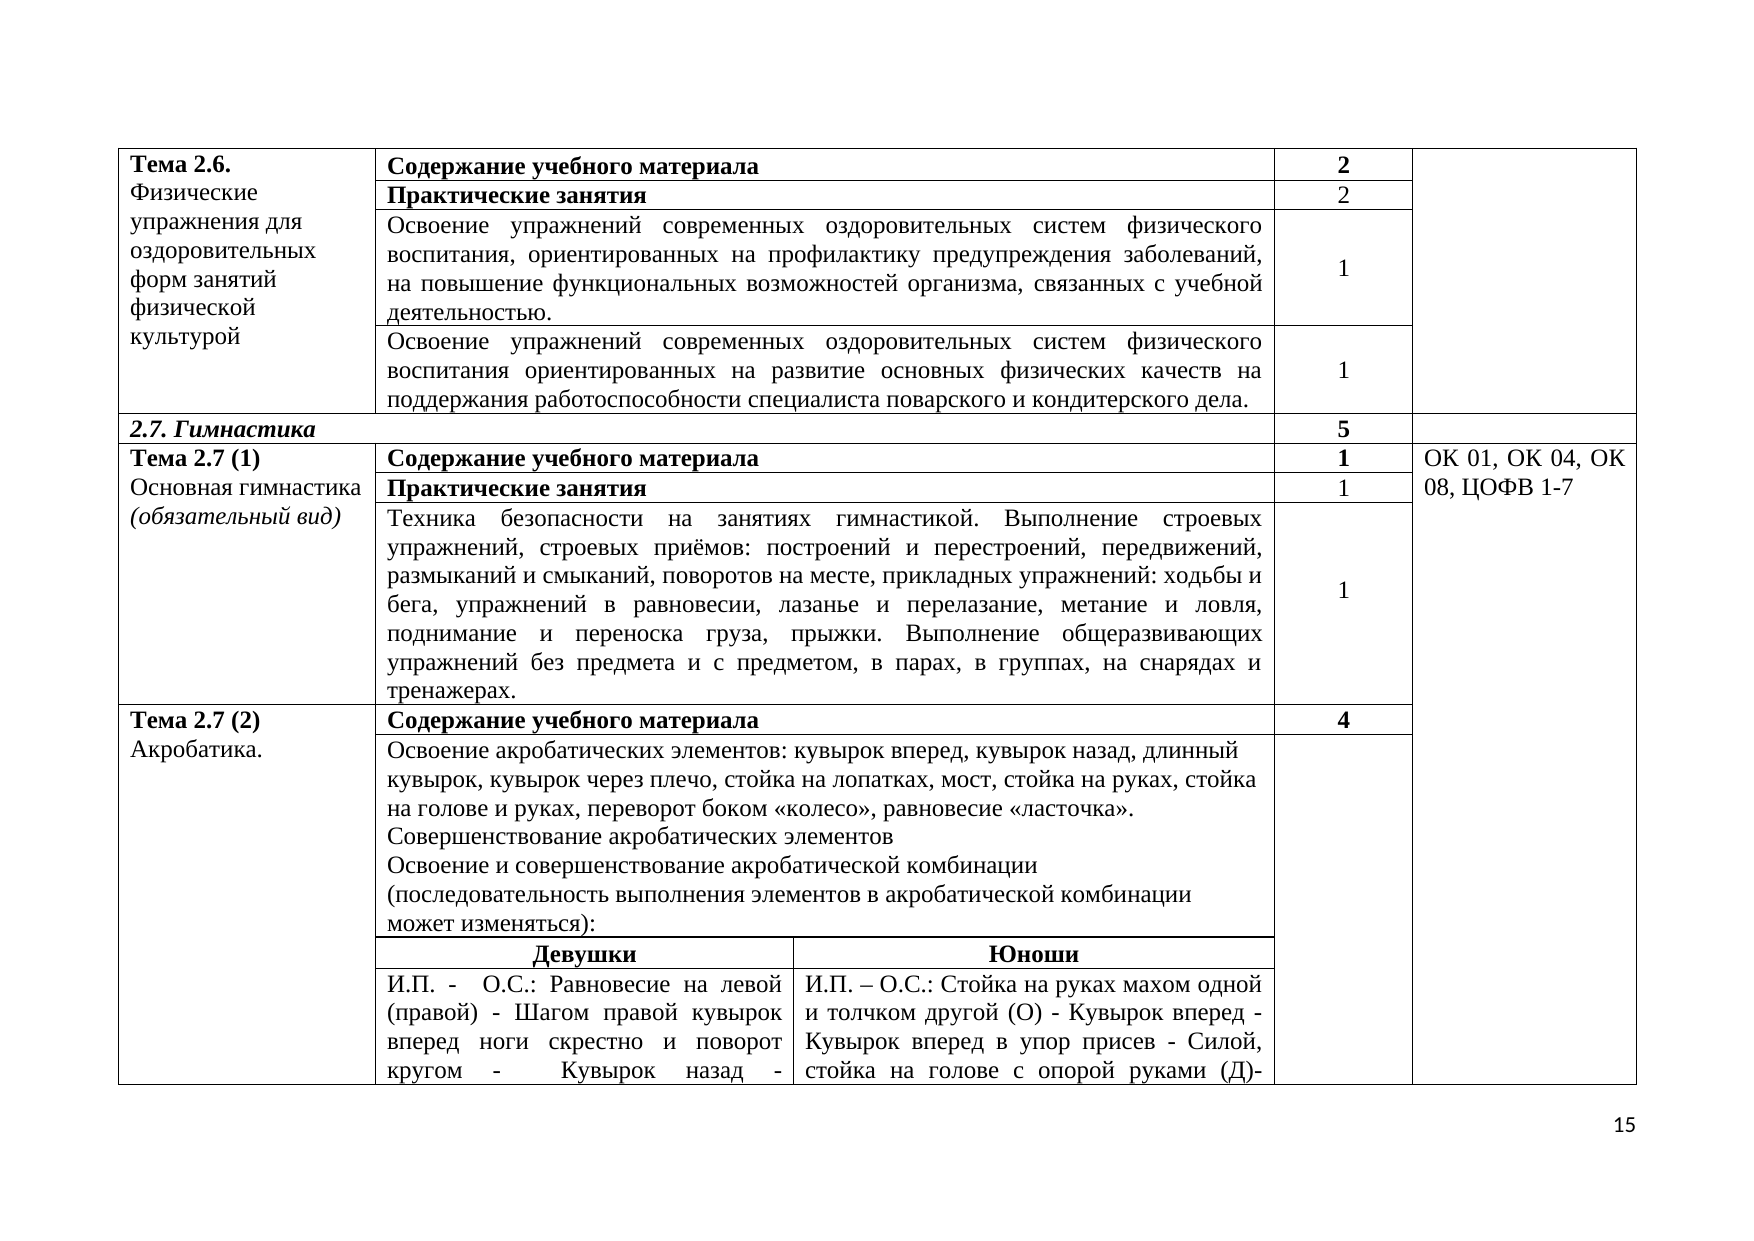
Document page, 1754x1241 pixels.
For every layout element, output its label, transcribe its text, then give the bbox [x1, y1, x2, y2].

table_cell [794, 969, 1274, 1084]
table_cell Тема 2.7 (1) Основная гимнастика (обязательный вид) [119, 444, 375, 704]
table_cell Девушки [376, 938, 793, 968]
table_cell 1 [1275, 210, 1412, 325]
table_cell Техника безопасности на занятиях гимнастикой. Выполнение строевых упражнений, строевых приёмов: построений и перестроений, передвижений, размыканий и смыканий, поворотов на месте, прикладных упражнений: ходьбы и бега, упражнений в равновесии, лазанье и перелазание, метание и ловля, поднимание и переноска груза, прыжки. Выполнение общеразвивающих упражнений без предмета и с предметом, в парах, в группах, на снарядах и тренажерах. [376, 503, 1274, 704]
table_cell [1413, 414, 1636, 442]
table_cell Юноши [794, 938, 1274, 968]
table_cell Практические занятия [376, 473, 1274, 502]
table_cell Освоение упражнений современных оздоровительных систем физического воспитания ориентированных на развитие основных физических качеств на поддержания работоспособности специалиста поварского и кондитерского дела. [376, 326, 1274, 413]
table_cell 1 [1275, 503, 1412, 704]
table_cell Содержание учебного материала [376, 705, 1274, 734]
table_cell 5 [1275, 414, 1412, 442]
table_cell Тема 2.6. Физические упражнения для оздоровительных форм занятий физической культурой [119, 149, 375, 413]
table_cell 1 [1275, 326, 1412, 413]
table_cell 2 [1275, 181, 1412, 209]
table_cell Содержание учебного материала [376, 444, 1274, 472]
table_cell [376, 969, 793, 1084]
table_cell Содержание учебного материала [376, 149, 1274, 179]
table_cell 4 [1275, 705, 1412, 734]
table_cell Освоение упражнений современных оздоровительных систем физического воспитания, ориентированных на профилактику предупреждения заболеваний, на повышение функциональных возможностей организма, связанных с учебной деятельностью. [376, 210, 1274, 325]
table_cell Практические занятия [376, 181, 1274, 209]
table_cell 1 [1275, 473, 1412, 502]
table_cell 2.7. Гимнастика [119, 414, 1274, 442]
table_cell Освоение акробатических элементов: кувырок вперед, кувырок назад, длинный кувырок, кувырок через плечо, стойка на лопатках, мост, стойка на руках, стойка на голове и руках, переворот боком «колесо», равновесие «ласточка». Совершенствование акробатических элементов Освоение и совершенствование акробатической комбинации (последовательность выполнения элементов в акробатической комбинации может изменяться): [376, 735, 1274, 936]
table_cell 2 [1275, 149, 1412, 179]
table_cell [1275, 735, 1412, 1084]
table_cell Тема 2.7 (2) Акробатика. [119, 705, 375, 1084]
table_cell ОК 01, ОК 04, ОК 08, ЦОФВ 1-7 [1413, 444, 1636, 1084]
table_cell 1 [1275, 444, 1412, 472]
